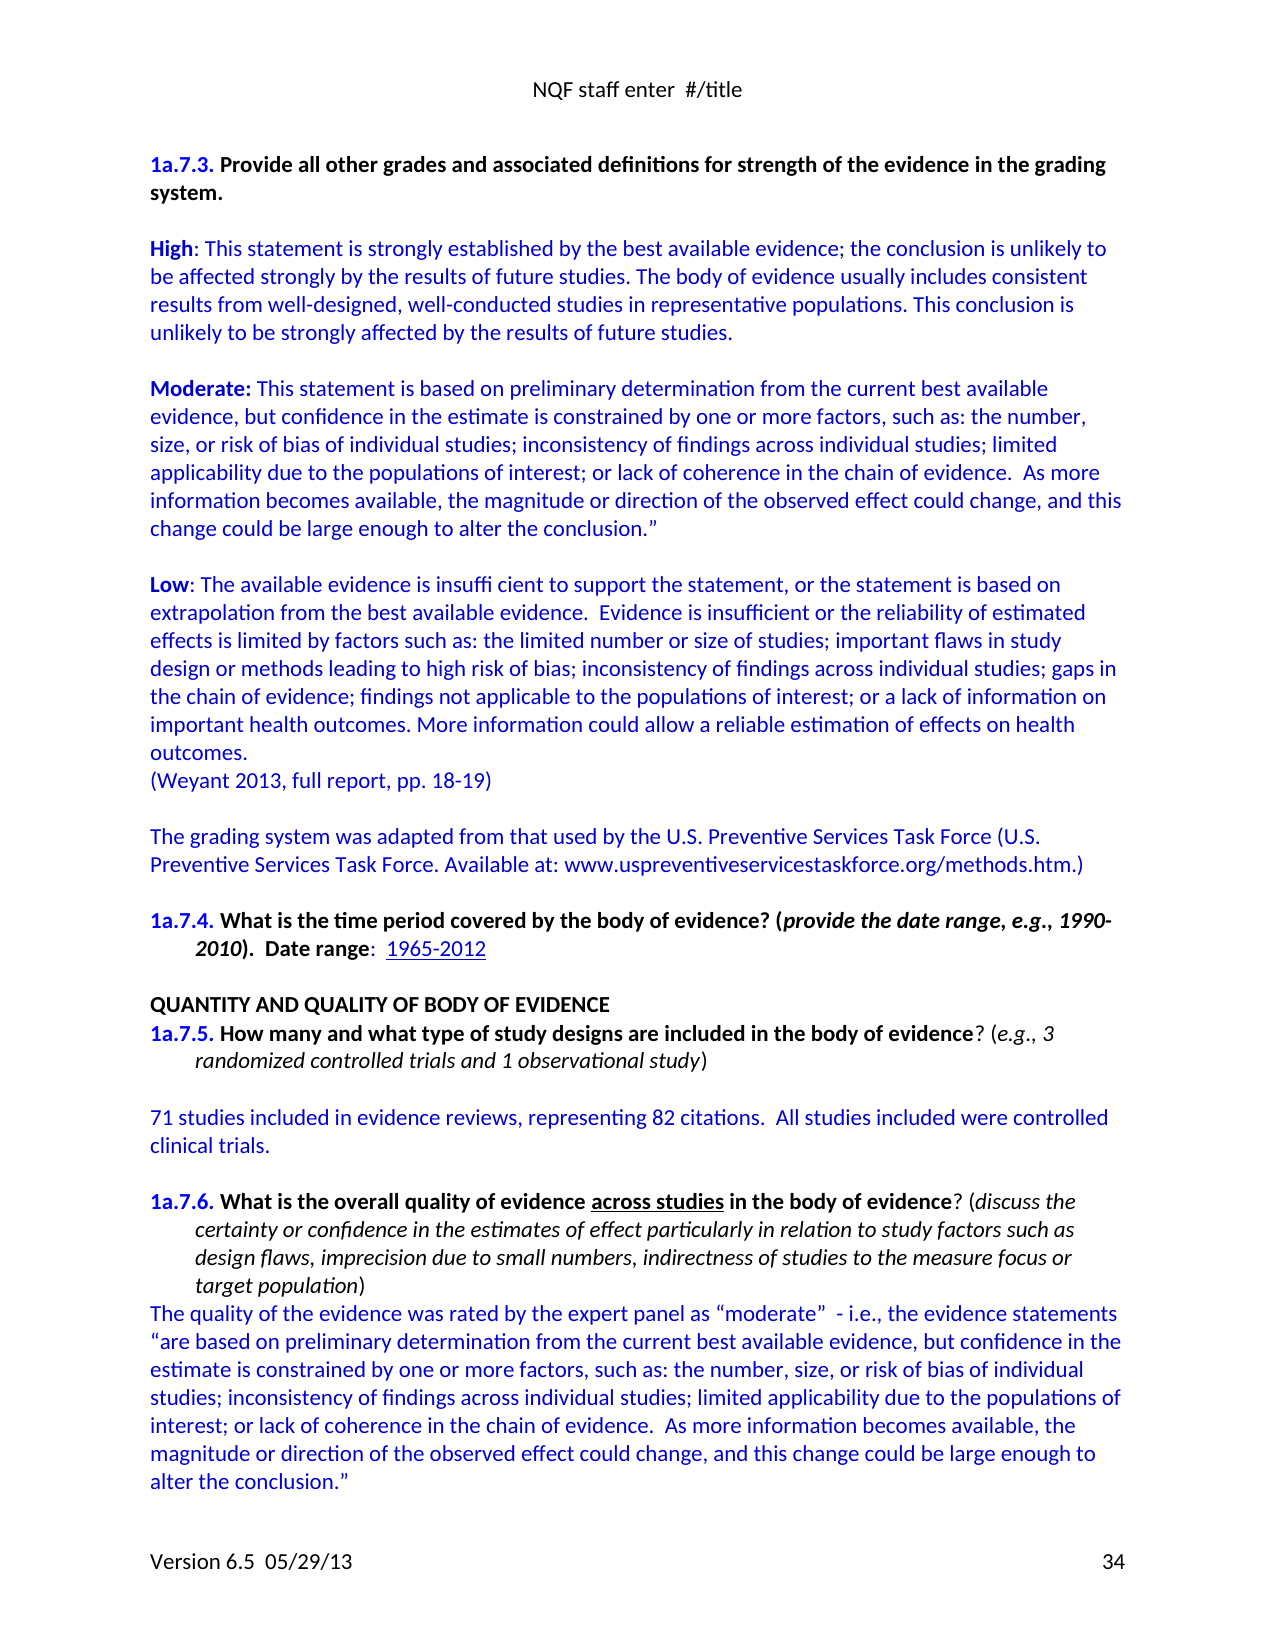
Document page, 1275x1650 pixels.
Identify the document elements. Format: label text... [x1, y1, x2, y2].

text The grading system was adapted from that used by the U.S. Preventive Services Task Force (U.S. Preventive Services Task Force. Available at: www.uspreventiveservicestaskforce.org/methods.htm.) [150, 822, 1125, 878]
text extrapolation from the best available evidence. Evidence is insufficient or the reliability of estimated effects is limited by factors such as: the limited number or size of studies; important flaws in study design or methods leading to high risk of bias; inconsistency of findings across individual studies; gaps in the chain of evidence; findings not applicable to the populations of interest; or a lack of information on important health outcomes. More information could allow a reliable estimation of effects on health outcomes. [150, 598, 1125, 766]
text Low: The available evidence is insuffi cient to support the statement, or the statement is based on [150, 570, 1125, 598]
text 1a.7.5. How many and what type of study designs are included in the body of evidence? (e.g., 3 randomized controlled trials and 1 observational study) [150, 1019, 1125, 1075]
text 1a.7.6. What is the overall quality of evidence across studies in the body of evidence? (discuss the certainty or confidence in the estimates of effect particularly in relation to study factors such as design flaws, imprecision due to small numbers, indirectness of studies to the measure focus or target population) [150, 1187, 1125, 1299]
text QUANTITY AND QUALITY OF BODY OF EVIDENCE [150, 991, 1125, 1019]
text evidence, but confidence in the estimate is constrained by one or more factors, such as: the number, size, or risk of bias of individual studies; inconsistency of findings across individual studies; limited applicability due to the populations of interest; or lack of coherence in the chain of evidence. As more information becomes available, the magnitude or direction of the observed effect could change, and this change could be large enough to alter the conclusion.” [150, 402, 1125, 542]
text 71 studies included in evidence reviews, representing 82 citations. All studies included were controlled clinical trials. [150, 1103, 1125, 1159]
text (Weyant 2013, full report, pp. 18-19) [150, 766, 1125, 794]
text 1a.7.4. What is the time period covered by the body of evidence? (provide the date range, e.g., 1990-2010). Date range: [150, 907, 1125, 963]
text The quality of the evidence was rated by the expert panel as “moderate” - i.e., the evidence statements “are based on preliminary determination from the current best available evidence, but confidence in the estimate is constrained by one or more factors, such as: the number, size, or risk of bias of individual studies; inconsistency of findings across individual studies; limited applicability due to the populations of interest; or lack of coherence in the chain of evidence. As more information becomes available, the magnitude or direction of the observed effect could change, and this change could be large enough to alter the conclusion.” [150, 1299, 1125, 1495]
text Moderate: This statement is based on preliminary determination from the current best available [150, 374, 1125, 402]
text High: This statement is strongly established by the best available evidence; the conclusion is unlikely to be affected strongly by the results of future studies. The body of evidence usually includes consistent results from well-designed, well-conducted studies in representative populations. This conclusion is unlikely to be strongly affected by the results of future studies. [150, 234, 1125, 346]
text 1a.7.3. Provide all other grades and associated definitions for strength of the evidence in the grading system. [150, 150, 1125, 206]
